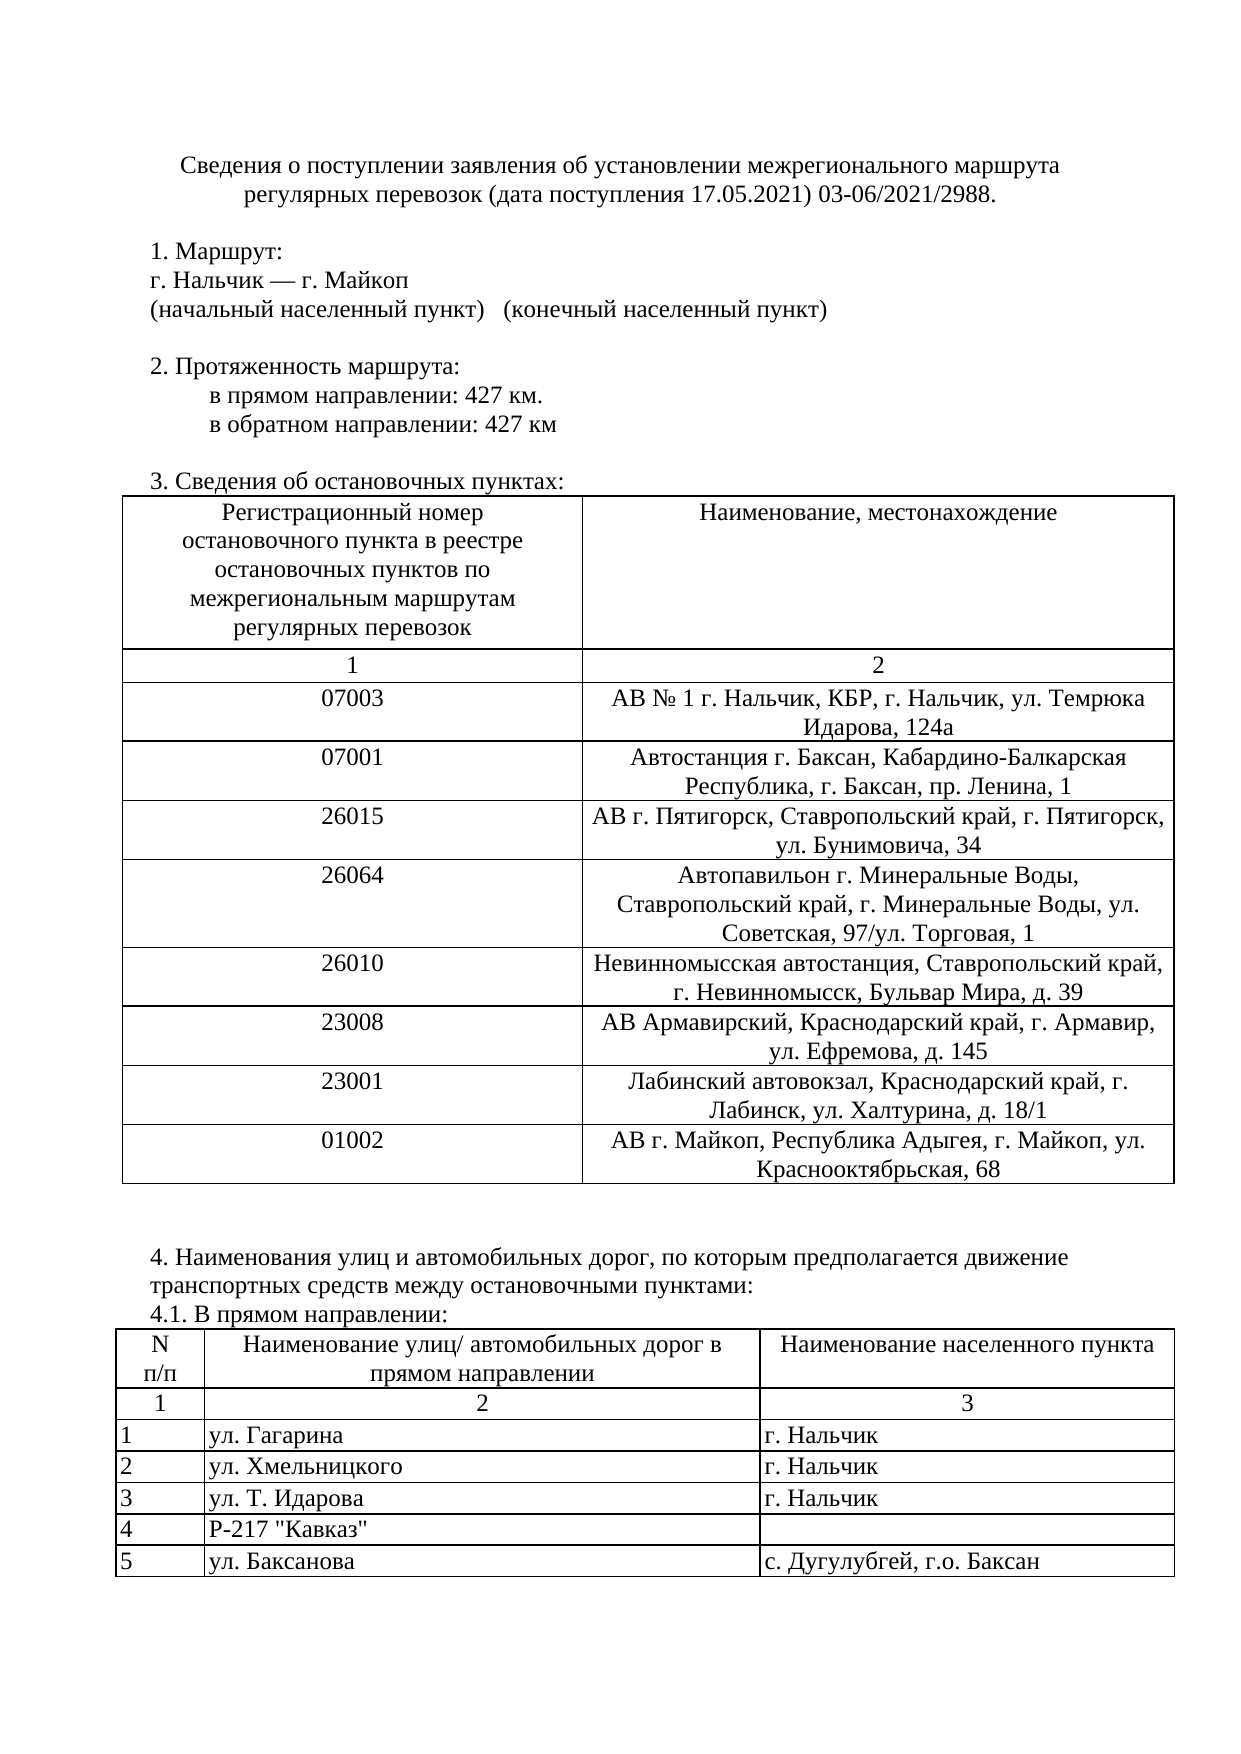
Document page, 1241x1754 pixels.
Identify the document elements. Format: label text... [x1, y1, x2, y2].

table_cell 07001 [123, 742, 582, 799]
table_cell 2 [583, 650, 1173, 681]
table_header Регистрационный номер остановочного пункта в реестре остановочных пунктов по межрегиональным маршрутам регулярных перевозок [123, 497, 582, 648]
table_cell Р-217 "Кавказ" [205, 1515, 759, 1544]
table_cell ул. Баксанова [205, 1546, 759, 1576]
table_cell АВ № 1 г. Нальчик, КБР, г. Нальчик, ул. Темрюка Идарова, 124а [583, 683, 1173, 740]
table_cell 26010 [123, 948, 582, 1005]
table_cell Лабинский автовокзал, Краснодарский край, г. Лабинск, ул. Халтурина, д. 18/1 [583, 1066, 1173, 1123]
table_header N п/п [117, 1330, 204, 1387]
table_cell 3 [761, 1389, 1174, 1418]
text (начальный населенный пункт) (конечный населенный пункт) [150, 294, 1090, 322]
table_cell Автопавильон г. Минеральные Воды, Ставропольский край, г. Минеральные Воды, ул. Советская, 97/ул. Торговая, 1 [583, 860, 1173, 946]
table_cell 3 [117, 1483, 204, 1513]
table_cell ул. Гагарина [205, 1420, 759, 1450]
text в прямом направлении: 427 км. [150, 380, 1090, 409]
text 4. Наименования улиц и автомобильных дорог, по которым предполагается движение транспортных средств между остановочными пунктами: [150, 1242, 1090, 1299]
table_cell 5 [117, 1546, 204, 1576]
table_header Наименование, местонахождение [583, 497, 1173, 648]
table_cell г. Нальчик [761, 1420, 1174, 1450]
table_cell 1 [123, 650, 582, 681]
text 1. Маршрут: [150, 236, 1090, 265]
table_header Наименование улиц/ автомобильных дорог в прямом направлении [205, 1330, 759, 1387]
table_cell 23008 [123, 1007, 582, 1064]
text 4.1. В прямом направлении: [150, 1299, 1090, 1328]
text 2. Протяженность маршрута: [150, 351, 1090, 380]
table_cell ул. Т. Идарова [205, 1483, 759, 1513]
table_cell 01002 [123, 1125, 582, 1183]
table_header Наименование населенного пункта [761, 1330, 1174, 1387]
table_cell 23001 [123, 1066, 582, 1123]
table_cell АВ г. Майкоп, Республика Адыгея, г. Майкоп, ул. Краснооктябрьская, 68 [583, 1125, 1173, 1183]
table_cell Автостанция г. Баксан, Кабардино-Балкарская Республика, г. Баксан, пр. Ленина, 1 [583, 742, 1173, 799]
table_cell [761, 1515, 1174, 1544]
table_cell 1 [117, 1389, 204, 1418]
table_cell 4 [117, 1515, 204, 1544]
table_cell 26015 [123, 801, 582, 858]
text в обратном направлении: 427 км [150, 409, 1090, 437]
table_cell г. Нальчик [761, 1452, 1174, 1481]
table_cell с. Дугулубгей, г.о. Баксан [761, 1546, 1174, 1576]
text Сведения о поступлении заявления об установлении межрегионального маршрута регулярных перевозок (дата поступления 17.05.2021) 03-06/2021/2988. [150, 150, 1090, 207]
text г. Нальчик — г. Майкоп [150, 265, 1090, 294]
table_cell 07003 [123, 683, 582, 740]
table_cell АВ г. Пятигорск, Ставропольский край, г. Пятигорск, ул. Бунимовича, 34 [583, 801, 1173, 858]
table_cell 26064 [123, 860, 582, 946]
text 3. Сведения об остановочных пунктах: [150, 466, 1090, 495]
table_cell 1 [117, 1420, 204, 1450]
table_cell АВ Армавирский, Краснодарский край, г. Армавир, ул. Ефремова, д. 145 [583, 1007, 1173, 1064]
table_cell Невинномысская автостанция, Ставропольский край, г. Невинномысск, Бульвар Мира, д. 39 [583, 948, 1173, 1005]
table_cell 2 [117, 1452, 204, 1481]
table_cell 2 [205, 1389, 759, 1418]
table_cell ул. Хмельницкого [205, 1452, 759, 1481]
table_cell г. Нальчик [761, 1483, 1174, 1513]
